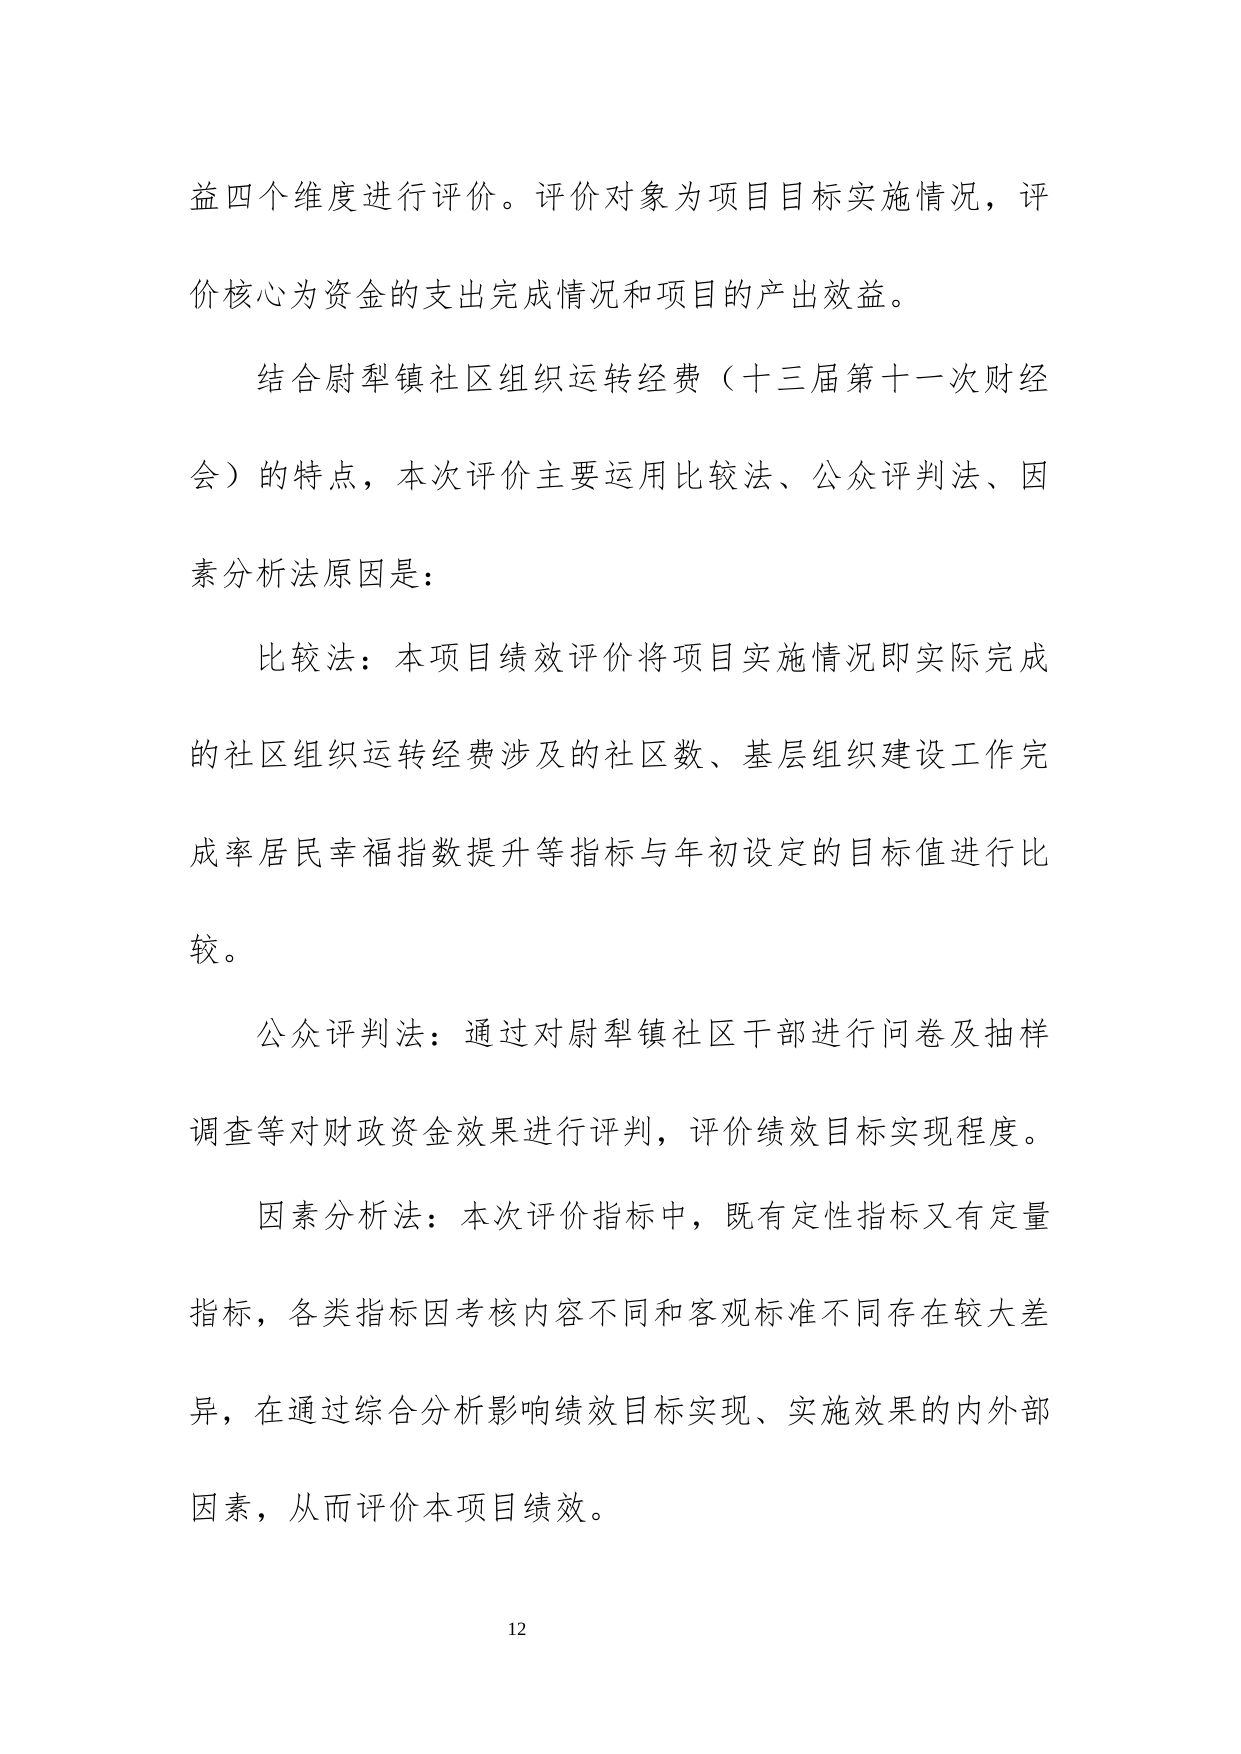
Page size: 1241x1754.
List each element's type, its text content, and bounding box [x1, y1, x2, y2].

text 因素分析法：本次评价指标中，既有定性指标又有定量指标，各类指标因考核内容不同和客观标准不同存在较大差异，在通过综合分析影响绩效目标实现、实施效果的内外部因素，从而评价本项目绩效。 [187, 1180, 1053, 1538]
text 比较法：本项目绩效评价将项目实施情况即实际完成的社区组织运转经费涉及的社区数、基层组织建设工作完成率居民幸福指数提升等指标与年初设定的目标值进行比较。 [187, 622, 1053, 980]
text 结合尉犁镇社区组织运转经费（十三届第十一次财经会）的特点，本次评价主要运用比较法、公众评判法、因素分析法原因是： [187, 343, 1053, 603]
text 公众评判法：通过对尉犁镇社区干部进行问卷及抽样调查等对财政资金效果进行评判，评价绩效目标实现程度。 [187, 999, 1053, 1161]
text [187, 162, 1053, 324]
